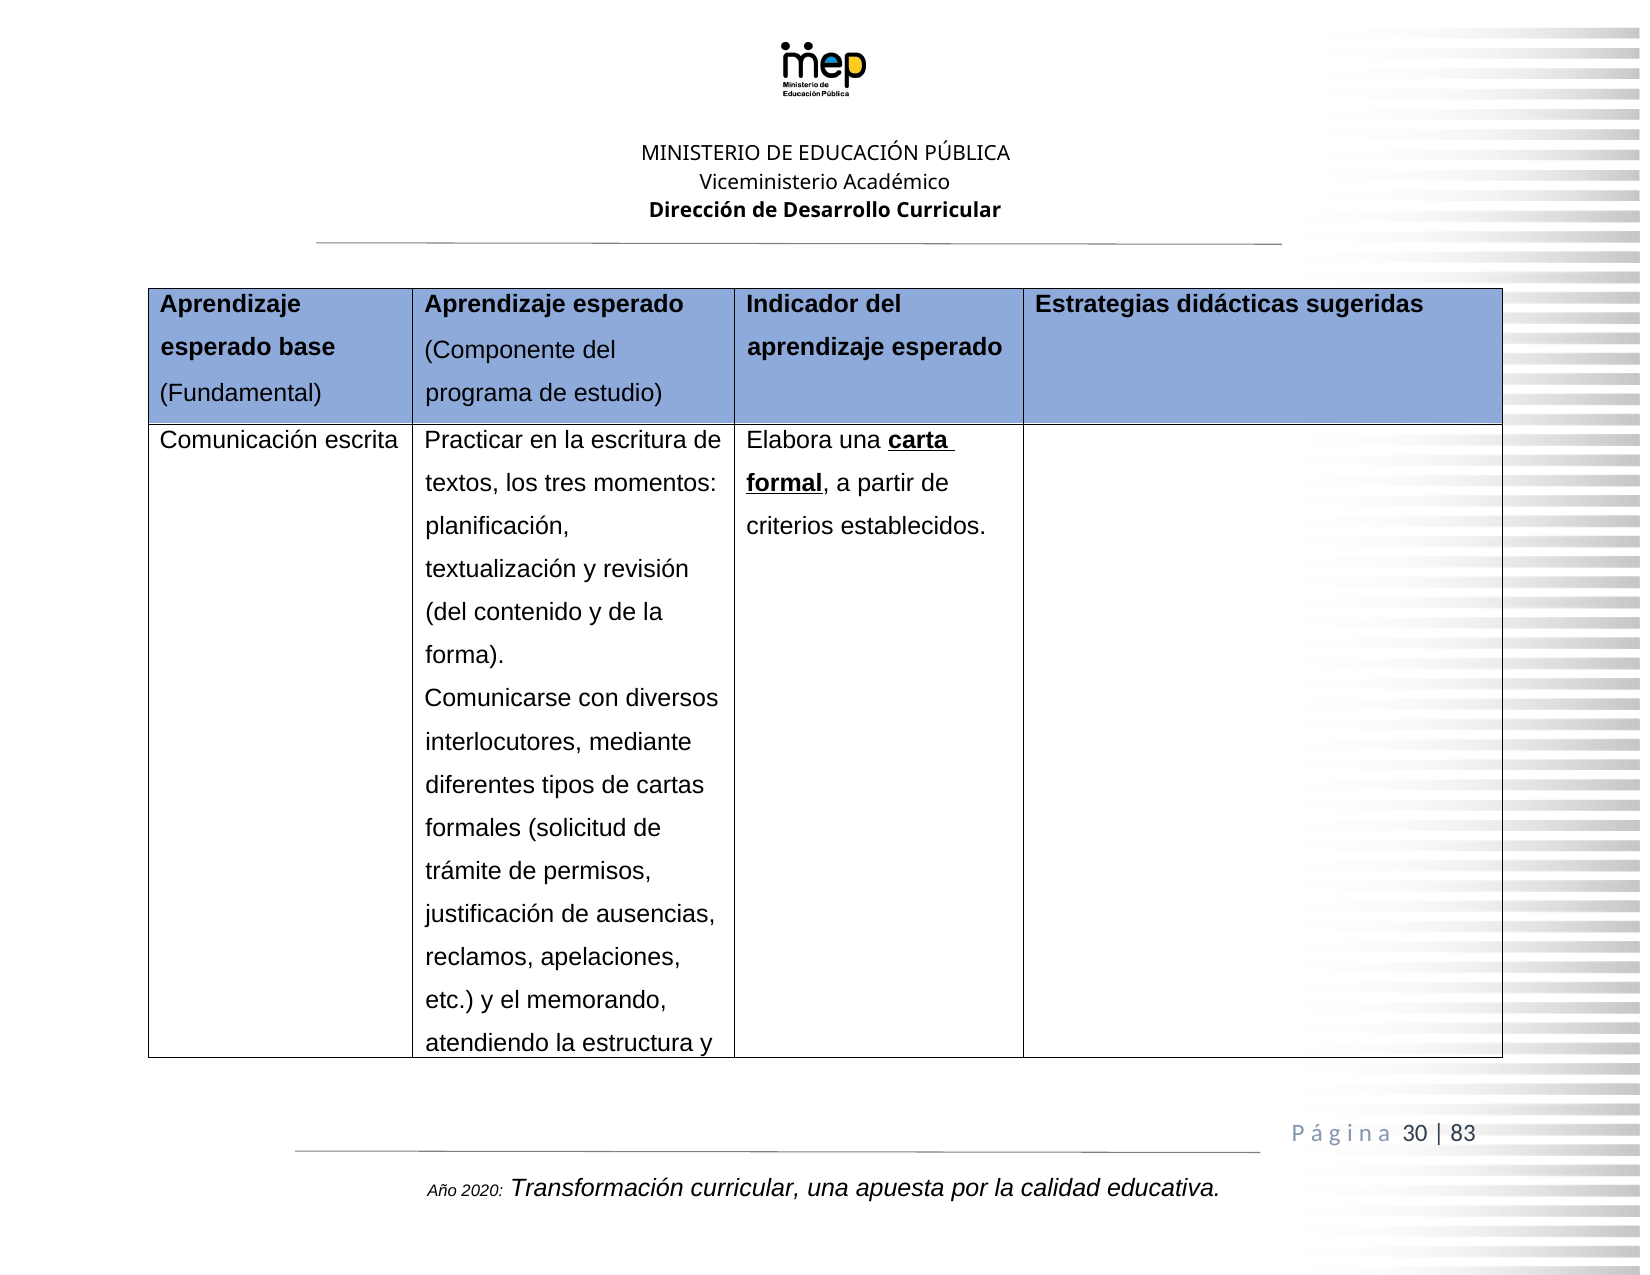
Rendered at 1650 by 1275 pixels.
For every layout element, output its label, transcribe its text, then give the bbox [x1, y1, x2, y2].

picture [770, 25, 877, 115]
table_cell [1024, 425, 1502, 1057]
table_header Estrategias didácticas sugeridas [1024, 289, 1502, 423]
table_cell Comunicación escrita [149, 425, 412, 1057]
picture [1190, 26, 1640, 1275]
table_cell Elabora una carta formal, a partir de criterios establecidos. [735, 425, 1023, 1057]
table_header Aprendizaje esperado base (Fundamental) [149, 289, 412, 423]
table_cell Practicar en la escritura de textos, los tres momentos: planificación, textualización y revisión (del contenido y de la forma). Comunicarse con diversos interlocutores, mediante diferentes tipos de cartas formales (solicitud de trámite de permisos, justificación de ausencias, reclamos, apelaciones, etc.) y el memorando, atendiendo la estructura y las características que los definen. [413, 425, 734, 1057]
table_header Indicador del aprendizaje esperado [735, 289, 1023, 423]
table_header Aprendizaje esperado (Componente del programa de estudio) [413, 289, 734, 423]
